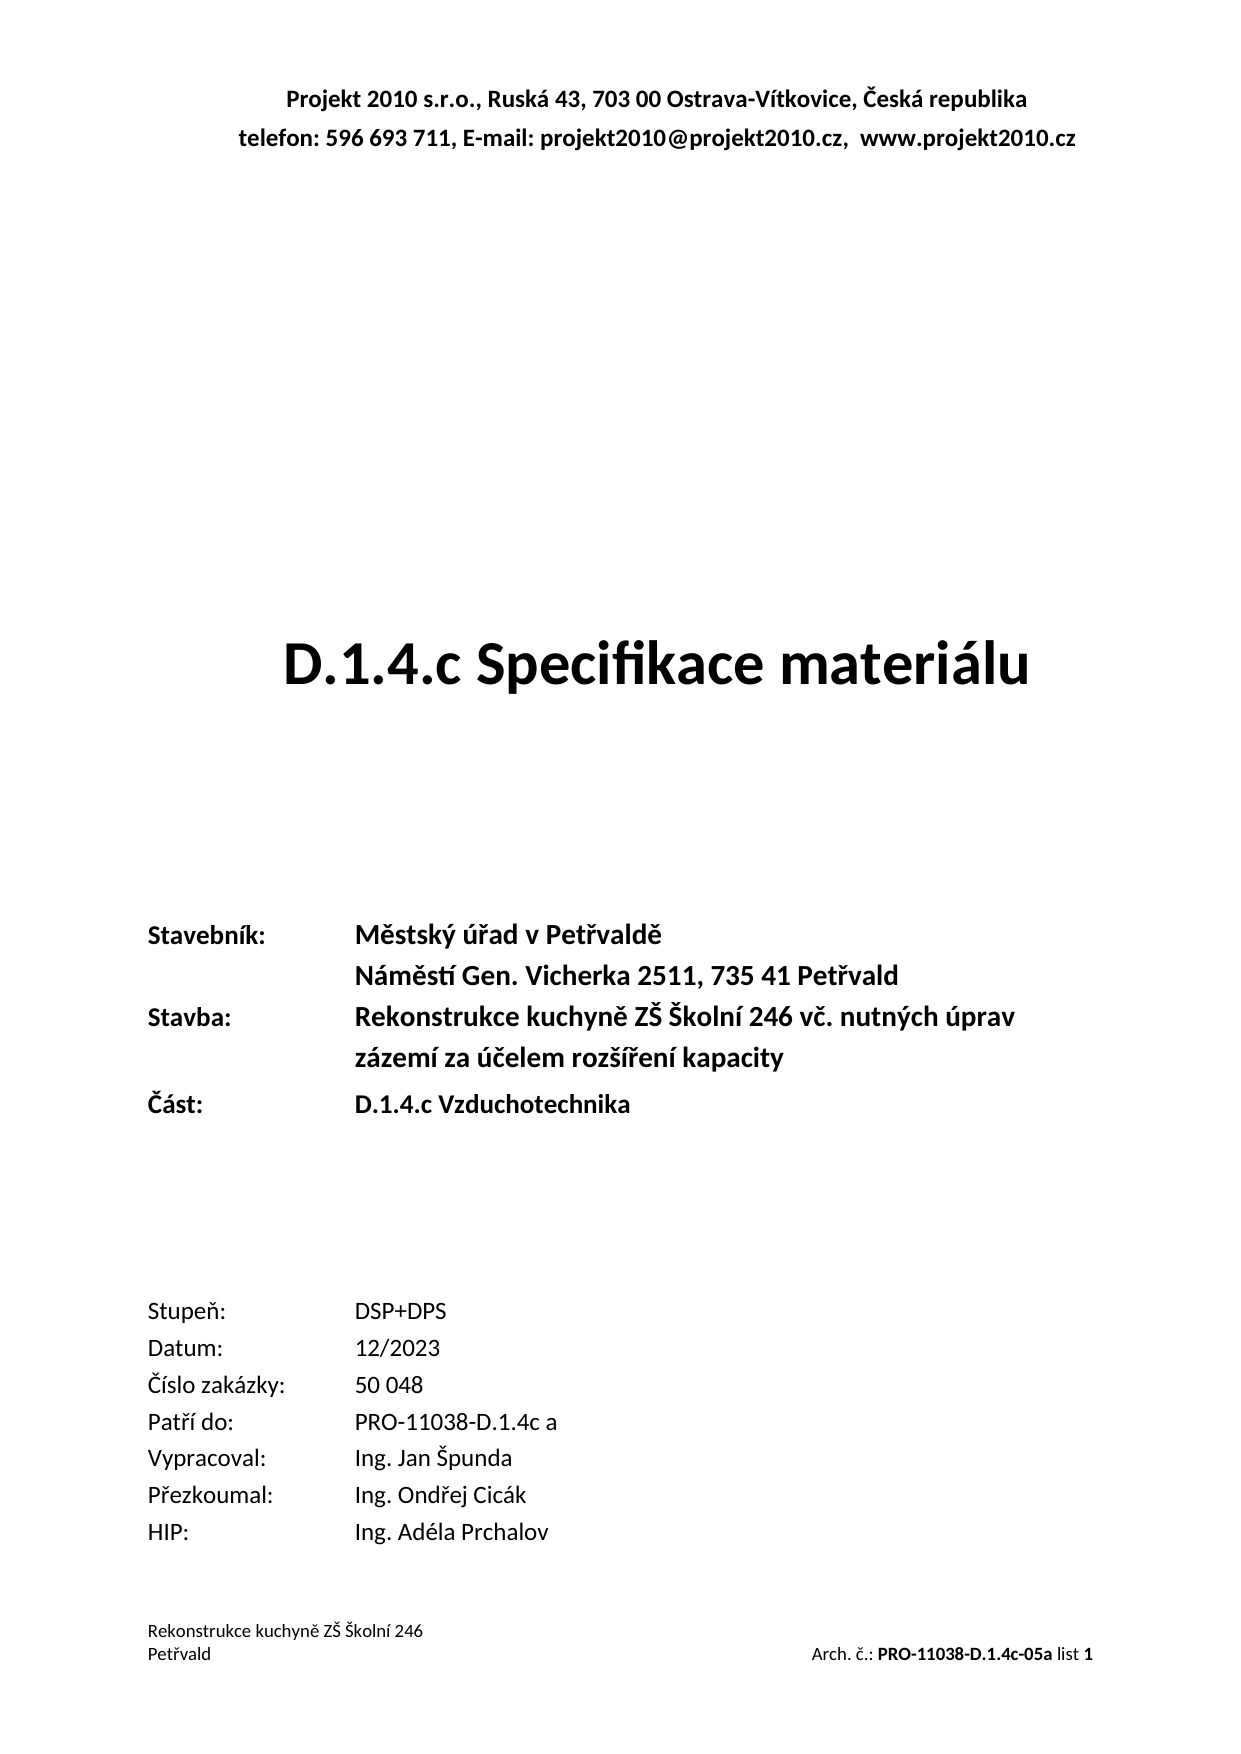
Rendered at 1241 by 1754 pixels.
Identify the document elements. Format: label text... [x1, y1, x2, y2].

text zázemí za účelem rozšíření kapacity [148, 1039, 1092, 1075]
subtitle Stupeň: DSP+DPS [148, 1295, 1092, 1326]
subtitle Datum: 12/2023 [148, 1332, 1092, 1363]
subtitle Vypracoval: Ing. Jan Špunda [148, 1442, 1092, 1473]
subtitle Přezkoumal: Ing. Ondřej Cicák [148, 1479, 1092, 1510]
subtitle Číslo zakázky: 50 048 [148, 1369, 1092, 1399]
subtitle Patří do: PRO-11038-D.1.4c a [148, 1406, 1092, 1436]
subtitle Část: D.1.4.c Vzduchotechnika [148, 1087, 1092, 1120]
title D.1.4.c Specifikace materiálu [148, 623, 1092, 700]
text Stavba: Rekonstrukce kuchyně ZŠ Školní 246 vč. nutných úprav [148, 998, 1092, 1034]
subtitle Stavebník: Městský úřad v Petřvaldě Náměstí Gen. Vicherka 2511, 735 41 Petřvald [148, 916, 1092, 993]
subtitle HIP: Ing. Adéla Prchalov [148, 1516, 1092, 1546]
